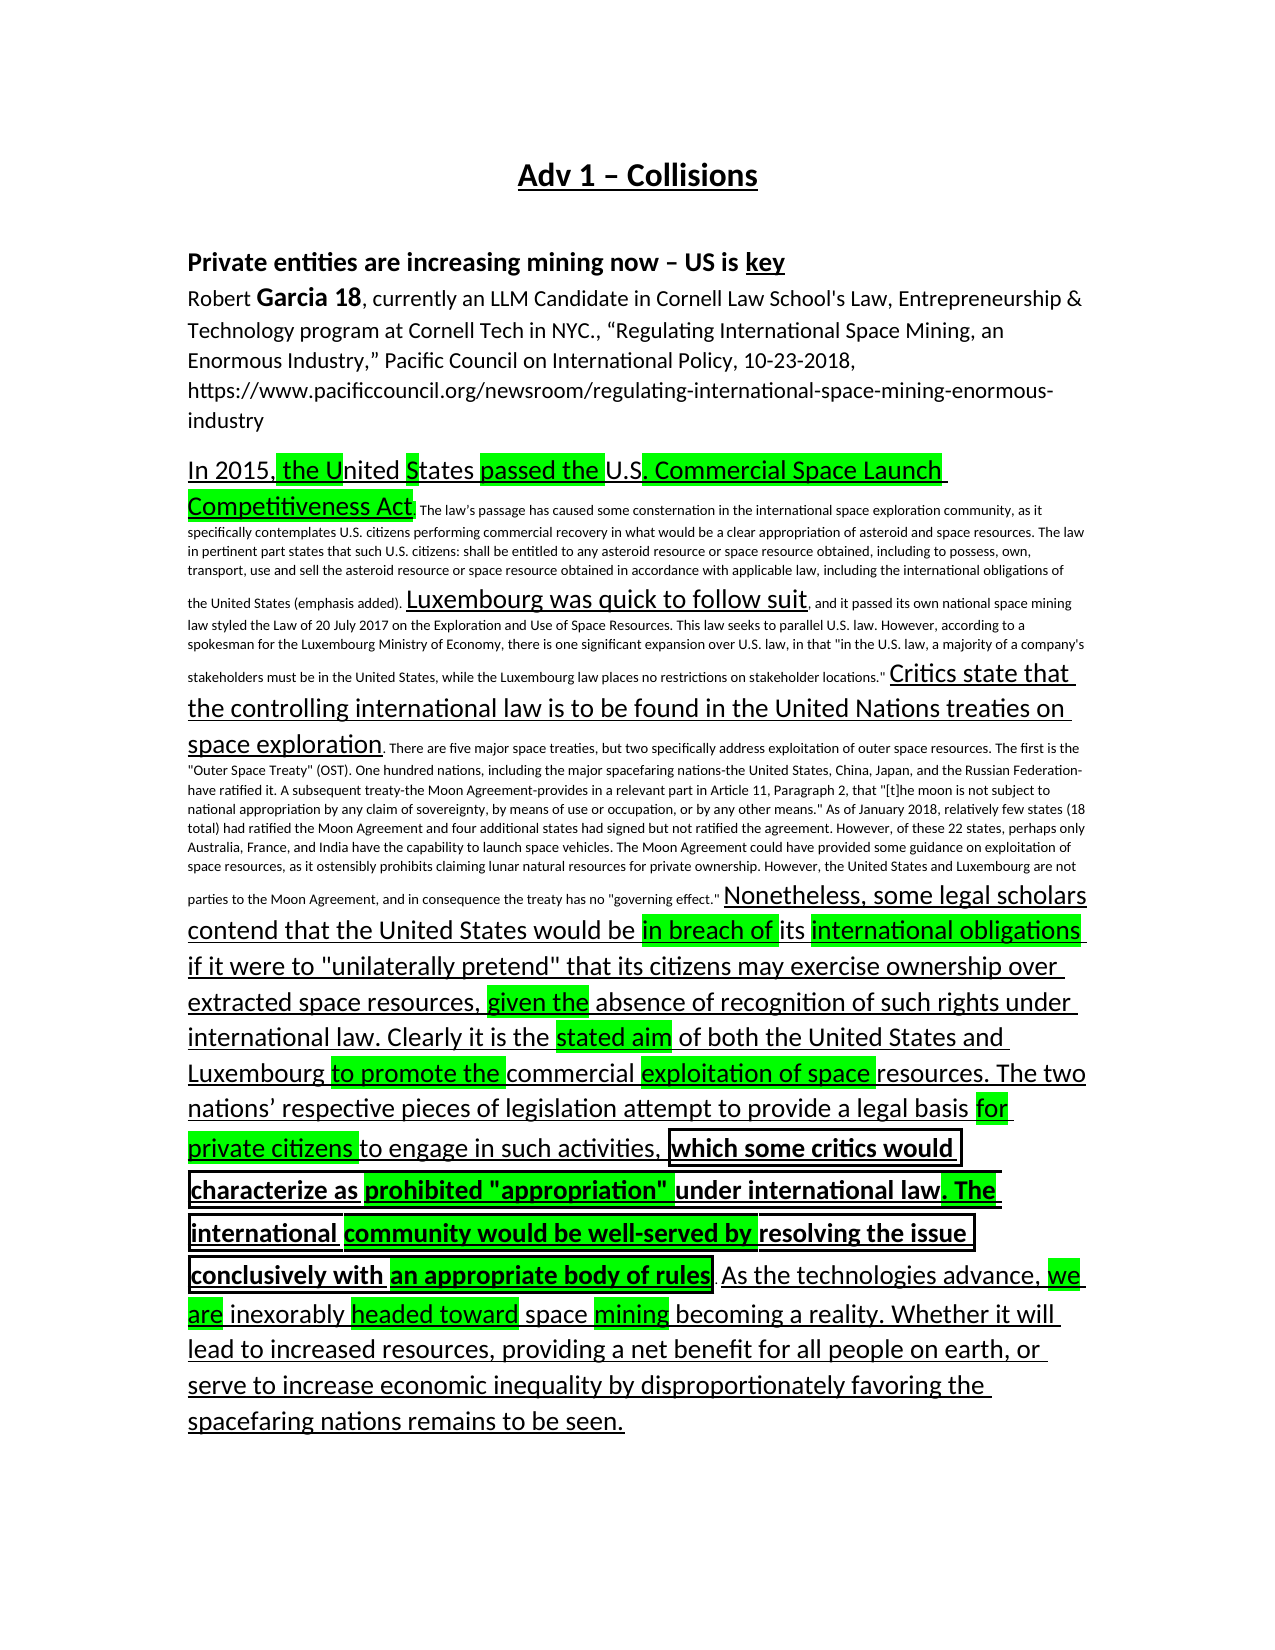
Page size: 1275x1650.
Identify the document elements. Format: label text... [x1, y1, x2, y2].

text Robert Garcia 18, currently an LLM Candidate in Cornell Law School's Law, Entrepreneurship & Technology program at Cornell Tech in NYC., “Regulating International Space Mining, an Enormous Industry,” Pacific Council on International Policy, 10-23-2018, https://www.pacificcouncil.org/newsroom/regulating-international-space-mining-enormous-industry [187, 281, 1087, 434]
subtitle Private entities are increasing mining now – US is key [187, 245, 1087, 278]
subtitle Adv 1 – Collisions [187, 154, 1087, 195]
text In 2015, the United States passed the U.S. Commercial Space Launch Competitiveness Act. The law’s passage has caused some consternation in the international space exploration community, as it specifically contemplates U.S. citizens performing commercial recovery in what would be a clear appropriation of asteroid and space resources. The law in pertinent part states that such U.S. citizens: shall be entitled to any asteroid resource or space resource obtained, including to possess, own, transport, use and sell the asteroid resource or space resource obtained in accordance with applicable law, including the international obligations of the United States (emphasis added). Luxembourg was quick to follow suit, and it passed its own national space mining law styled the Law of 20 July 2017 on the Exploration and Use of Space Resources. This law seeks to parallel U.S. law. However, according to a spokesman for the Luxembourg Ministry of Economy, there is one significant expansion over U.S. law, in that "in the U.S. law, a majority of a company's stakeholders must be in the United States, while the Luxembourg law places no restrictions on stakeholder locations." Critics state that the controlling international law is to be found in the United Nations treaties on space exploration. There are five major space treaties, but two specifically address exploitation of outer space resources. The first is the "Outer Space Treaty" (OST). One hundred nations, including the major spacefaring nations-the United States, China, Japan, and the Russian Federation-have ratified it. A subsequent treaty-the Moon Agreement-provides in a relevant part in Article 11, Paragraph 2, that "[t]he moon is not subject to national appropriation by any claim of sovereignty, by means of use or occupation, or by any other means." As of January 2018, relatively few states (18 total) had ratified the Moon Agreement and four additional states had signed but not ratified the agreement. However, of these 22 states, perhaps only Australia, France, and India have the capability to launch space vehicles. The Moon Agreement could have provided some guidance on exploitation of space resources, as it ostensibly prohibits claiming lunar natural resources for private ownership. However, the United States and Luxembourg are not parties to the Moon Agreement, and in consequence the treaty has no "governing effect." Nonetheless, some legal scholars contend that the United States would be in breach of its international obligations if it were to "unilaterally pretend" that its citizens may exercise ownership over extracted space resources, given the absence of recognition of such rights under international law. Clearly it is the stated aim of both the United States and Luxembourg to promote the commercial exploitation of space resources. The two nations’ respective pieces of legislation attempt to provide a legal basis for private citizens to engage in such activities, which some critics would characterize as prohibited "appropriation" under international law. The international community would be well-served by resolving the issue conclusively with an appropriate body of rules. As the technologies advance, we are inexorably headed toward space mining becoming a reality. Whether it will lead to increased resources, providing a net benefit for all people on earth, or serve to increase economic inequality by disproportionately favoring the spacefaring nations remains to be seen. [187, 453, 1087, 942]
text In 2015, the United States passed the U.S. Commercial Space Launch Competitiveness Act. The law’s passage has caused some consternation in the international space exploration community, as it specifically contemplates U.S. citizens performing commercial recovery in what would be a clear appropriation of asteroid and space resources. The law in pertinent part states that such U.S. citizens: shall be entitled to any asteroid resource or space resource obtained, including to possess, own, transport, use and sell the asteroid resource or space resource obtained in accordance with applicable law, including the international obligations of the United States (emphasis added). Luxembourg was quick to follow suit, and it passed its own national space mining law styled the Law of 20 July 2017 on the Exploration and Use of Space Resources. This law seeks to parallel U.S. law. However, according to a spokesman for the Luxembourg Ministry of Economy, there is one significant expansion over U.S. law, in that "in the U.S. law, a majority of a company's stakeholders must be in the United States, while the Luxembourg law places no restrictions on stakeholder locations." Critics state that the controlling international law is to be found in the United Nations treaties on space exploration. There are five major space treaties, but two specifically address exploitation of outer space resources. The first is the "Outer Space Treaty" (OST). One hundred nations, including the major spacefaring nations-the United States, China, Japan, and the Russian Federation-have ratified it. A subsequent treaty-the Moon Agreement-provides in a relevant part in Article 11, Paragraph 2, that "[t]he moon is not subject to national appropriation by any claim of sovereignty, by means of use or occupation, or by any other means." As of January 2018, relatively few states (18 total) had ratified the Moon Agreement and four additional states had signed but not ratified the agreement. However, of these 22 states, perhaps only Australia, France, and India have the capability to launch space vehicles. The Moon Agreement could have provided some guidance on exploitation of space resources, as it ostensibly prohibits claiming lunar natural resources for private ownership. However, the United States and Luxembourg are not parties to the Moon Agreement, and in consequence the treaty has no "governing effect." Nonetheless, some legal scholars contend that the United States would be in breach of its international obligations if it were to "unilaterally pretend" that its citizens may exercise ownership over extracted space resources, given the absence of recognition of such rights under international law. Clearly it is the stated aim of both the United States and Luxembourg to promote the commercial exploitation of space resources. The two nations’ respective pieces of legislation attempt to provide a legal basis for private citizens to engage in such activities, which some critics would characterize as prohibited "appropriation" under international law. The international community would be well-served by resolving the issue conclusively with an appropriate body of rules. As the technologies advance, we are inexorably headed toward space mining becoming a reality. Whether it will lead to increased resources, providing a net benefit for all people on earth, or serve to increase economic inequality by disproportionately favoring the spacefaring nations remains to be seen. [187, 943, 1087, 1437]
